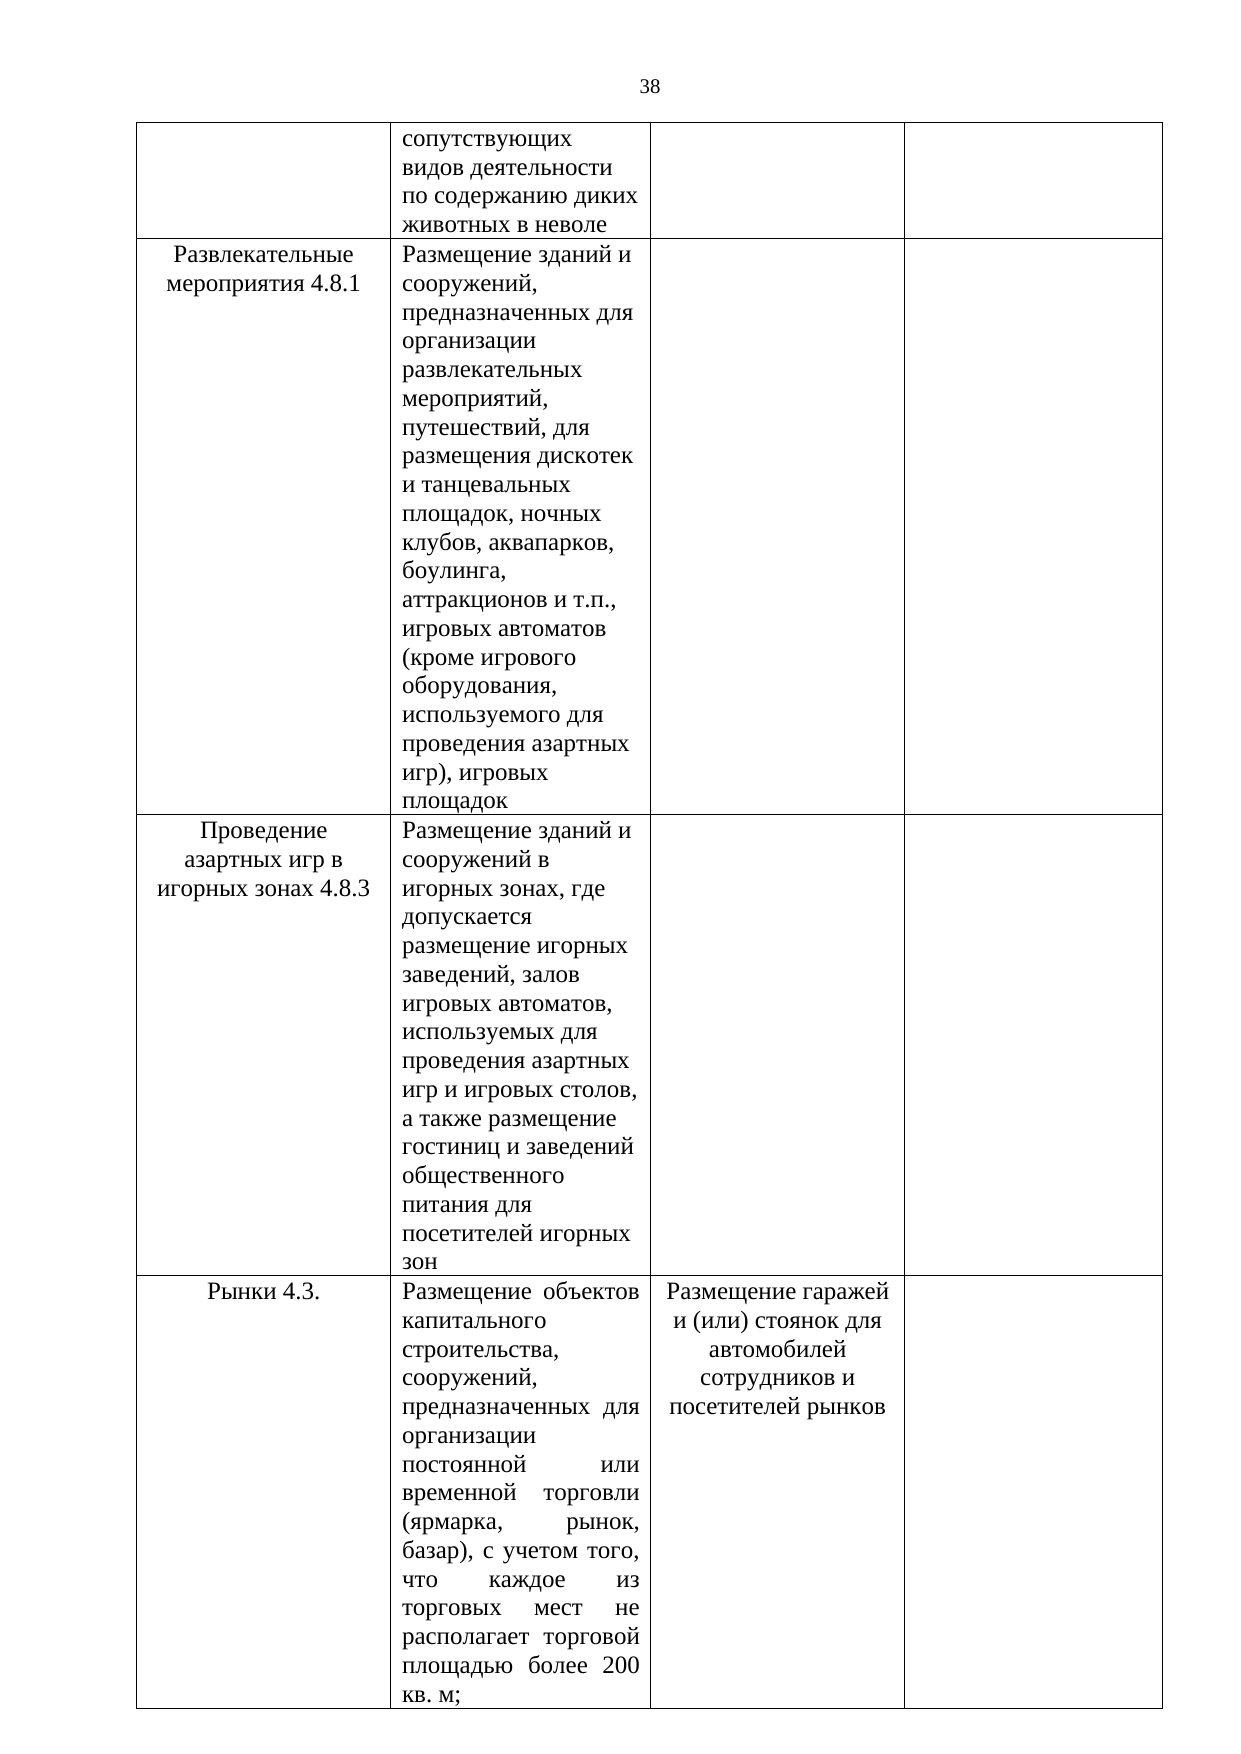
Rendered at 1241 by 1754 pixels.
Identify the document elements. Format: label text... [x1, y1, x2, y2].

table_cell Размещение зданий и сооружений, предназначенных для организации развлекательных мероприятий, путешествий, для размещения дискотек и танцевальных площадок, ночных клубов, аквапарков, боулинга, аттракционов и т.п., игровых автоматов (кроме игрового оборудования, используемого для проведения азартных игр), игровых площадок [391, 239, 650, 814]
table_cell Развлекательные мероприятия 4.8.1 [137, 239, 390, 814]
table_cell Рынки 4.3. [137, 1276, 390, 1707]
table_cell [905, 1276, 1162, 1707]
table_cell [137, 123, 390, 238]
table_cell [905, 123, 1162, 238]
table_cell [651, 815, 904, 1275]
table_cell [391, 123, 650, 238]
table_cell Размещение зданий и сооружений в игорных зонах, где допускается размещение игорных заведений, залов игровых автоматов, используемых для проведения азартных игр и игровых столов, а также размещение гостиниц и заведений общественного питания для посетителей игорных зон [391, 815, 650, 1275]
table_cell [651, 123, 904, 238]
table_cell Проведение азартных игр в игорных зонах 4.8.3 [137, 815, 390, 1275]
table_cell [391, 1276, 650, 1707]
table_cell [905, 815, 1162, 1275]
table_cell [905, 239, 1162, 814]
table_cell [651, 1276, 904, 1707]
table_cell [651, 239, 904, 814]
